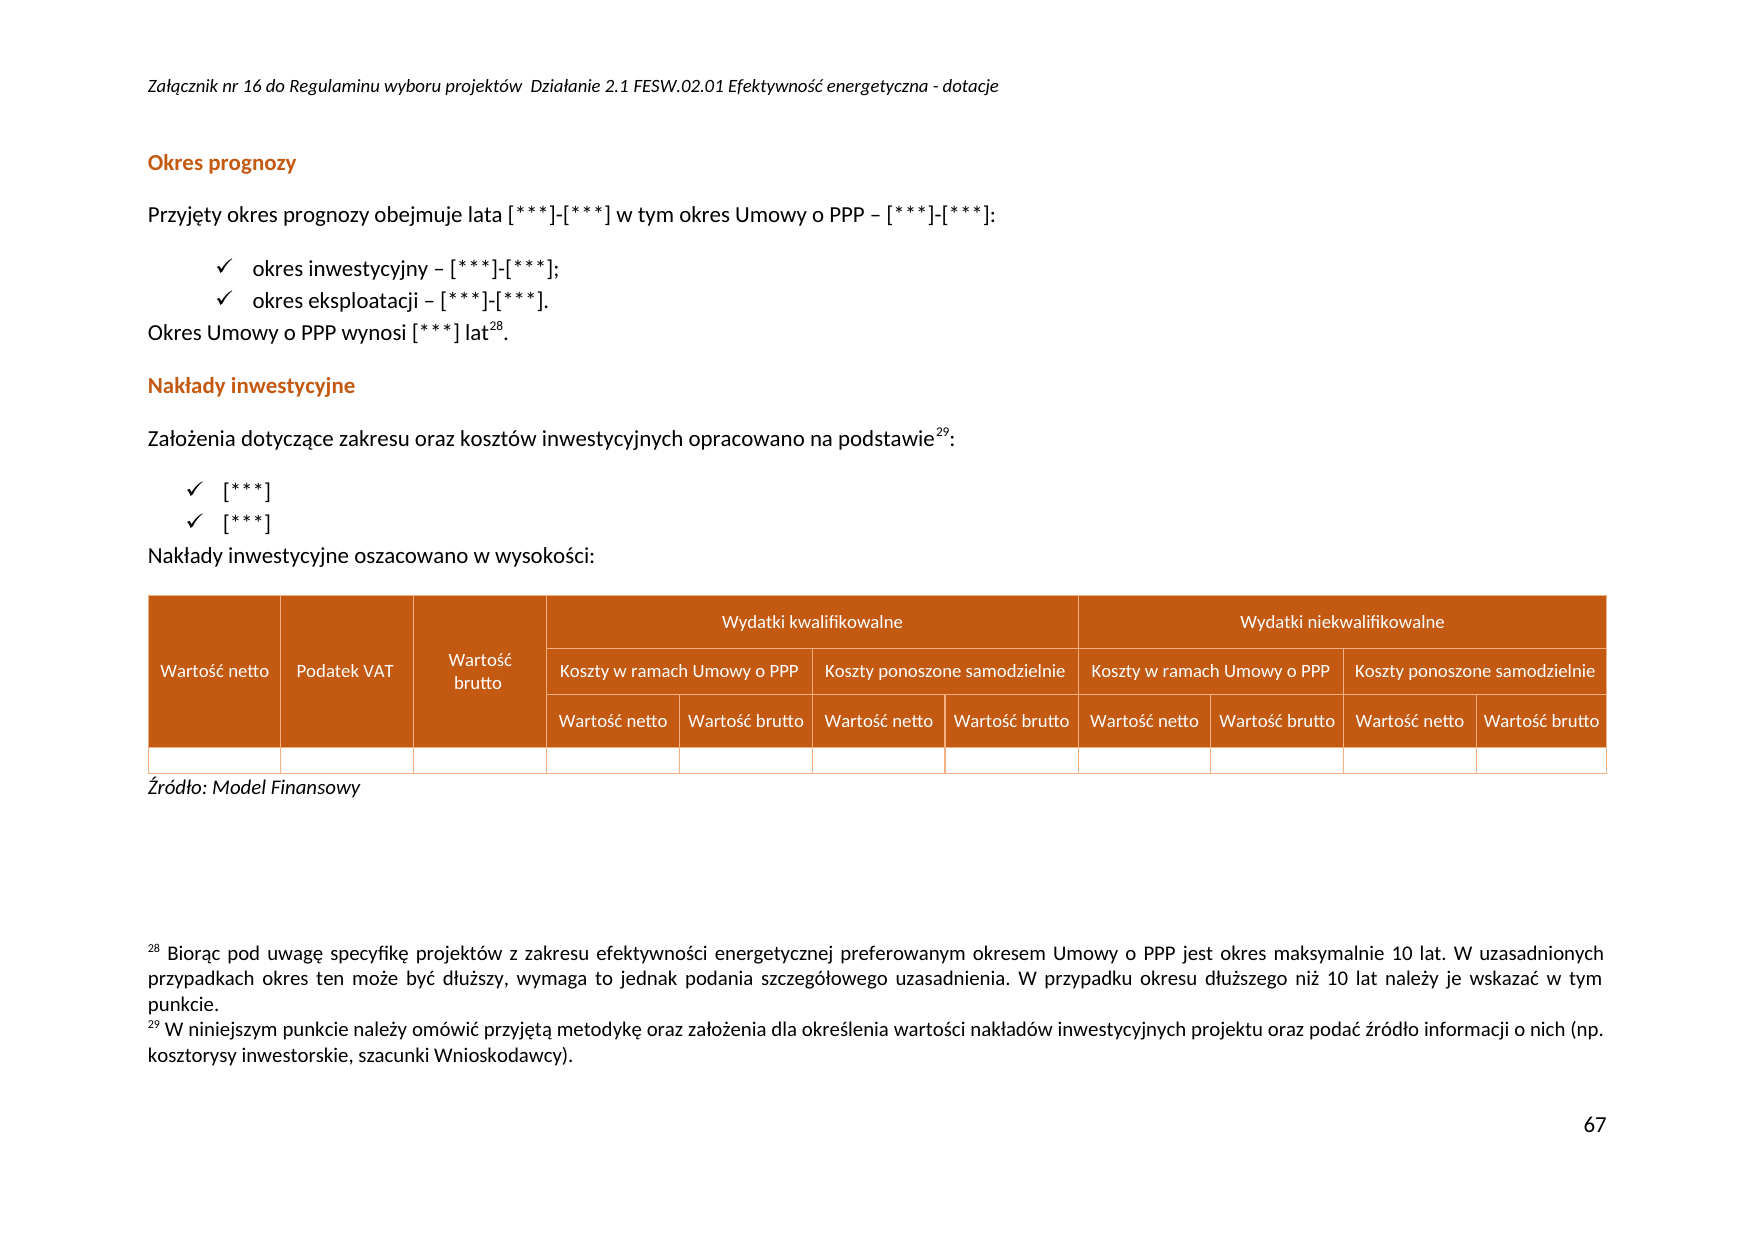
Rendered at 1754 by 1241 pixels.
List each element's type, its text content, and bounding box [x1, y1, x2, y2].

table_cell [680, 748, 812, 773]
text Źródło: Model Finansowy [148, 774, 1606, 800]
table_header Wydatki niekwalifikowalne [1079, 596, 1606, 648]
text Założenia dotyczące zakresu oraz kosztów inwestycyjnych opracowano na podstawie: [148, 424, 1606, 452]
table_header Wydatki kwalifikowalne [547, 596, 1078, 648]
table_cell Koszty w ramach Umowy o PPP [1079, 649, 1343, 694]
table_cell [547, 748, 679, 773]
text Nakłady inwestycyjne [148, 371, 1606, 399]
table_cell Wartość netto [1344, 695, 1476, 747]
table_cell [1344, 748, 1476, 773]
table_cell Wartość netto [813, 695, 944, 747]
table_cell [1477, 748, 1606, 773]
list [***] [185, 477, 1606, 505]
table_header Wartość brutto [414, 596, 546, 747]
table_cell Wartość netto [547, 695, 679, 747]
table_header Podatek VAT [281, 596, 413, 747]
list okres inwestycyjny – [***]-[***]; [215, 254, 1606, 282]
list okres eksploatacji – [***]-[***]. [215, 286, 1606, 314]
table_header Wartość netto [149, 596, 280, 747]
text Okres prognozy [148, 148, 1606, 176]
table_cell Koszty ponoszone samodzielnie [813, 649, 1078, 694]
table_cell Wartość netto [1079, 695, 1210, 747]
text Nakłady inwestycyjne oszacowano w wysokości: [148, 541, 1606, 569]
table_cell Koszty w ramach Umowy o PPP [547, 649, 812, 694]
text Okres Umowy o PPP wynosi [***] lat. [148, 318, 1606, 346]
list [***] [185, 509, 1606, 537]
table_cell Wartość brutto [946, 695, 1078, 747]
table_cell [1211, 748, 1343, 773]
table_cell Wartość brutto [1211, 695, 1343, 747]
table_cell [813, 748, 944, 773]
table_cell [149, 748, 280, 773]
table_cell Wartość brutto [1477, 695, 1606, 747]
text Przyjęty okres prognozy obejmuje lata [***]-[***] w tym okres Umowy o PPP – [***]-[***]: [148, 201, 1606, 229]
table_cell Koszty ponoszone samodzielnie [1344, 649, 1606, 694]
table_cell Wartość brutto [680, 695, 812, 747]
table_cell [414, 748, 546, 773]
table_cell [946, 748, 1078, 773]
table_cell [1079, 748, 1210, 773]
table_cell [281, 748, 413, 773]
